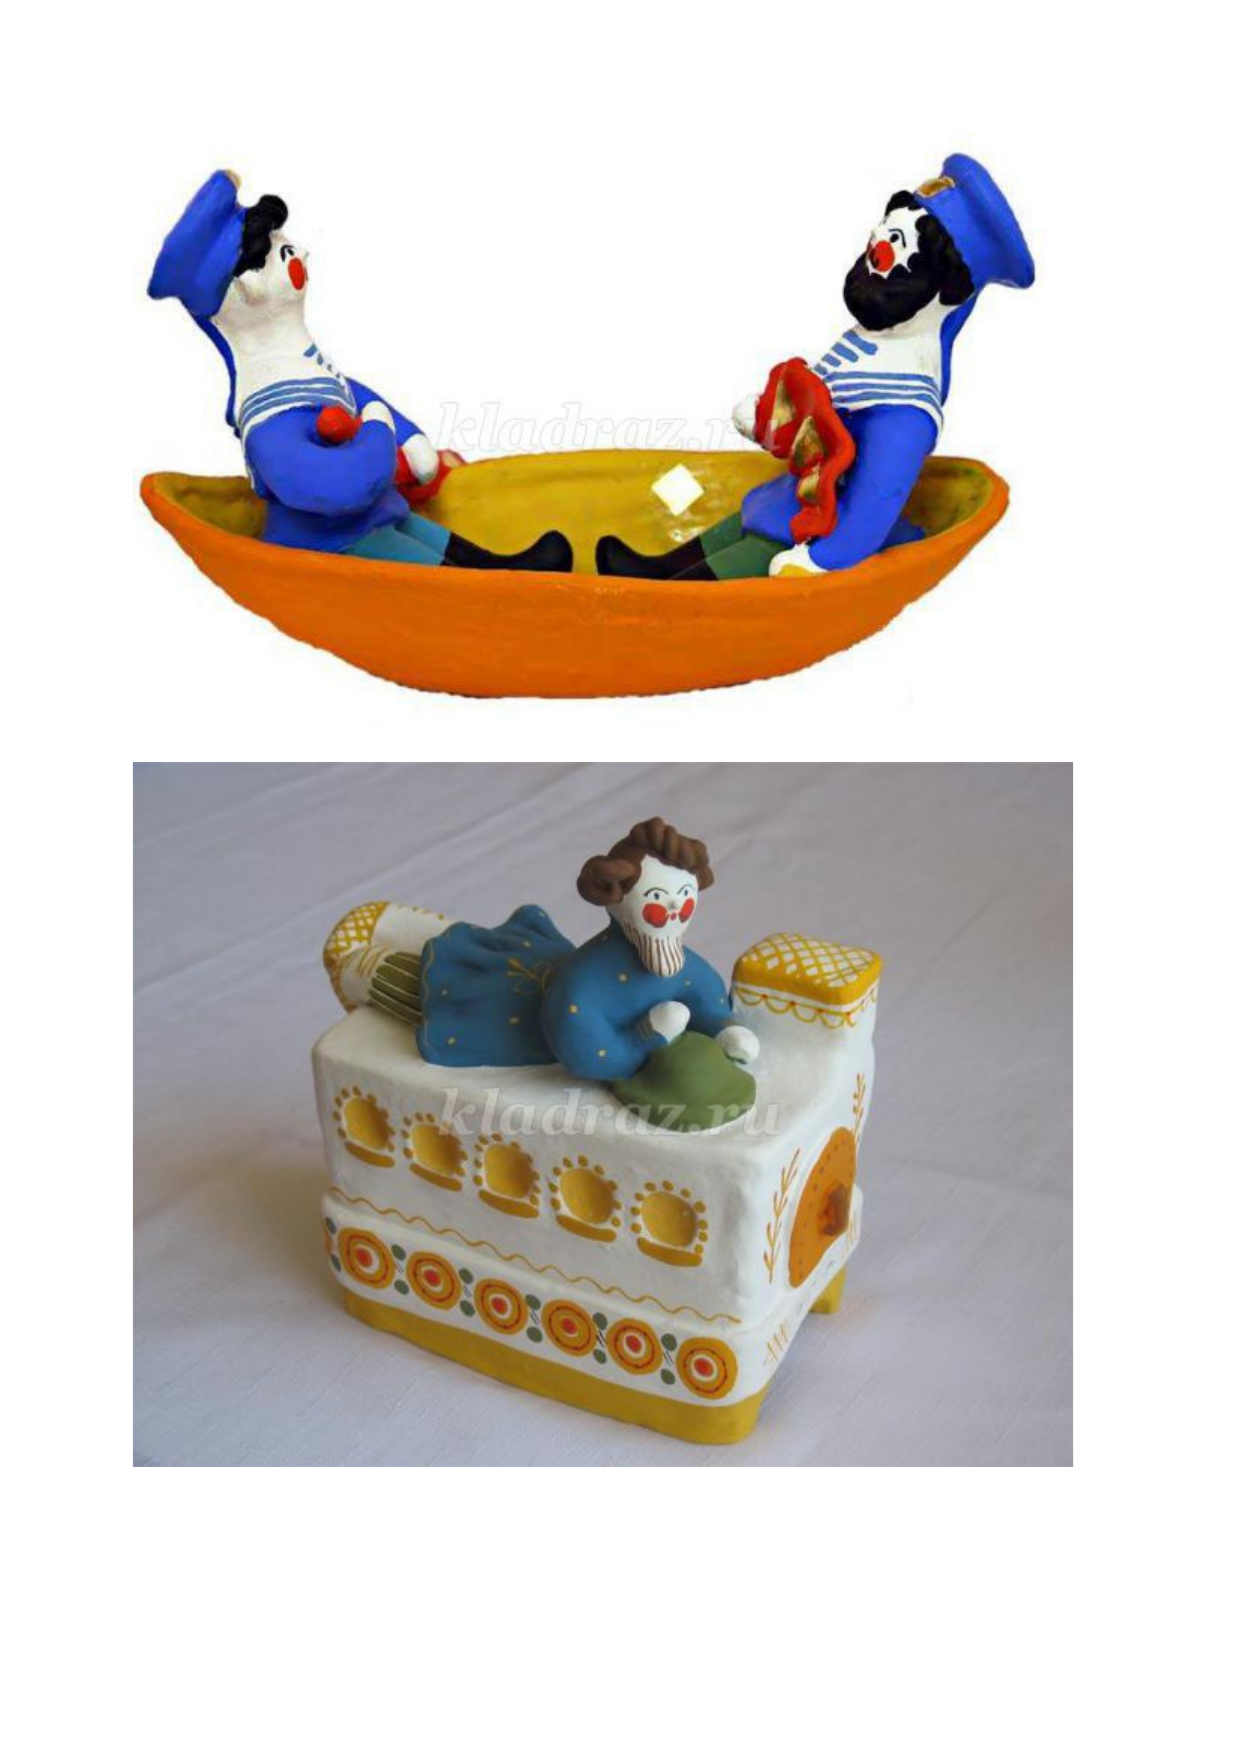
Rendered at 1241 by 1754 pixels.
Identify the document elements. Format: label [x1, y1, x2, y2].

picture [132, 132, 1074, 729]
picture [132, 762, 1074, 1467]
